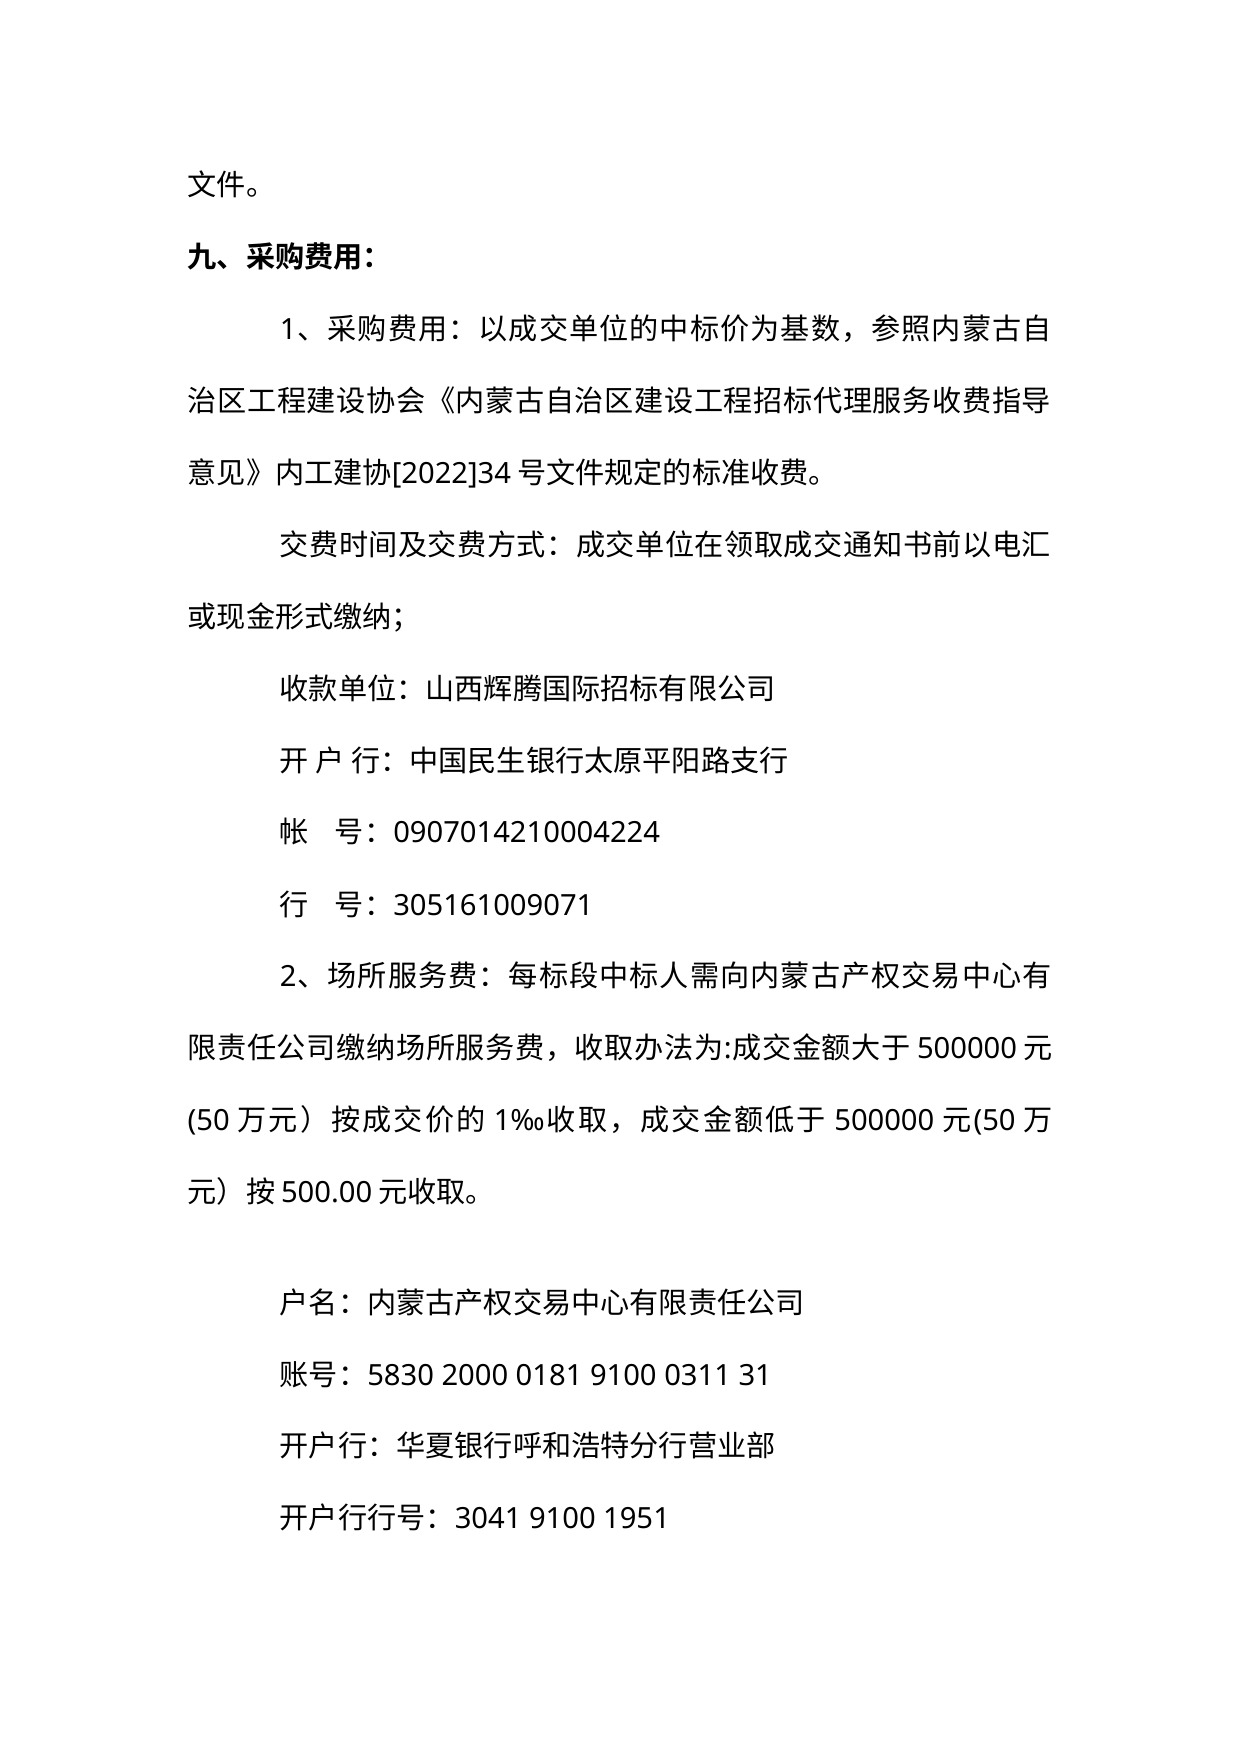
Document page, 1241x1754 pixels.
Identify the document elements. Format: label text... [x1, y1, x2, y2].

text 交费时间及交费方式：成交单位在领取成交通知书前以电汇或现金形式缴纳； [187, 522, 1053, 636]
text 九、采购费用： [187, 234, 1053, 276]
text 2、场所服务费：每标段中标人需向内蒙古产权交易中心有限责任公司缴纳场所服务费，收取办法为:成交金额大于500000元(50万元）按成交价的1‰收取，成交金额低于500000元(50万元）按500.00元收取。 [187, 953, 1053, 1211]
text 帐 号：0907014210004224 [187, 809, 1053, 851]
text 开户行：华夏银行呼和浩特分行营业部 [187, 1423, 1053, 1465]
text 开 户 行：中国民生银行太原平阳路支行 [187, 737, 1053, 779]
text 户名：内蒙古产权交易中心有限责任公司 [187, 1279, 1053, 1321]
text 账号：5830 2000 0181 9100 0311 31 [187, 1351, 1053, 1393]
text 行 号：305161009071 [187, 881, 1053, 923]
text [187, 162, 1053, 204]
text 开户行行号：3041 9100 1951 [187, 1495, 1053, 1537]
text 1、采购费用：以成交单位的中标价为基数，参照内蒙古自治区工程建设协会《内蒙古自治区建设工程招标代理服务收费指导意见》内工建协[2022]34号文件规定的标准收费。 [187, 306, 1053, 492]
text 收款单位：山西辉腾国际招标有限公司 [187, 665, 1053, 708]
